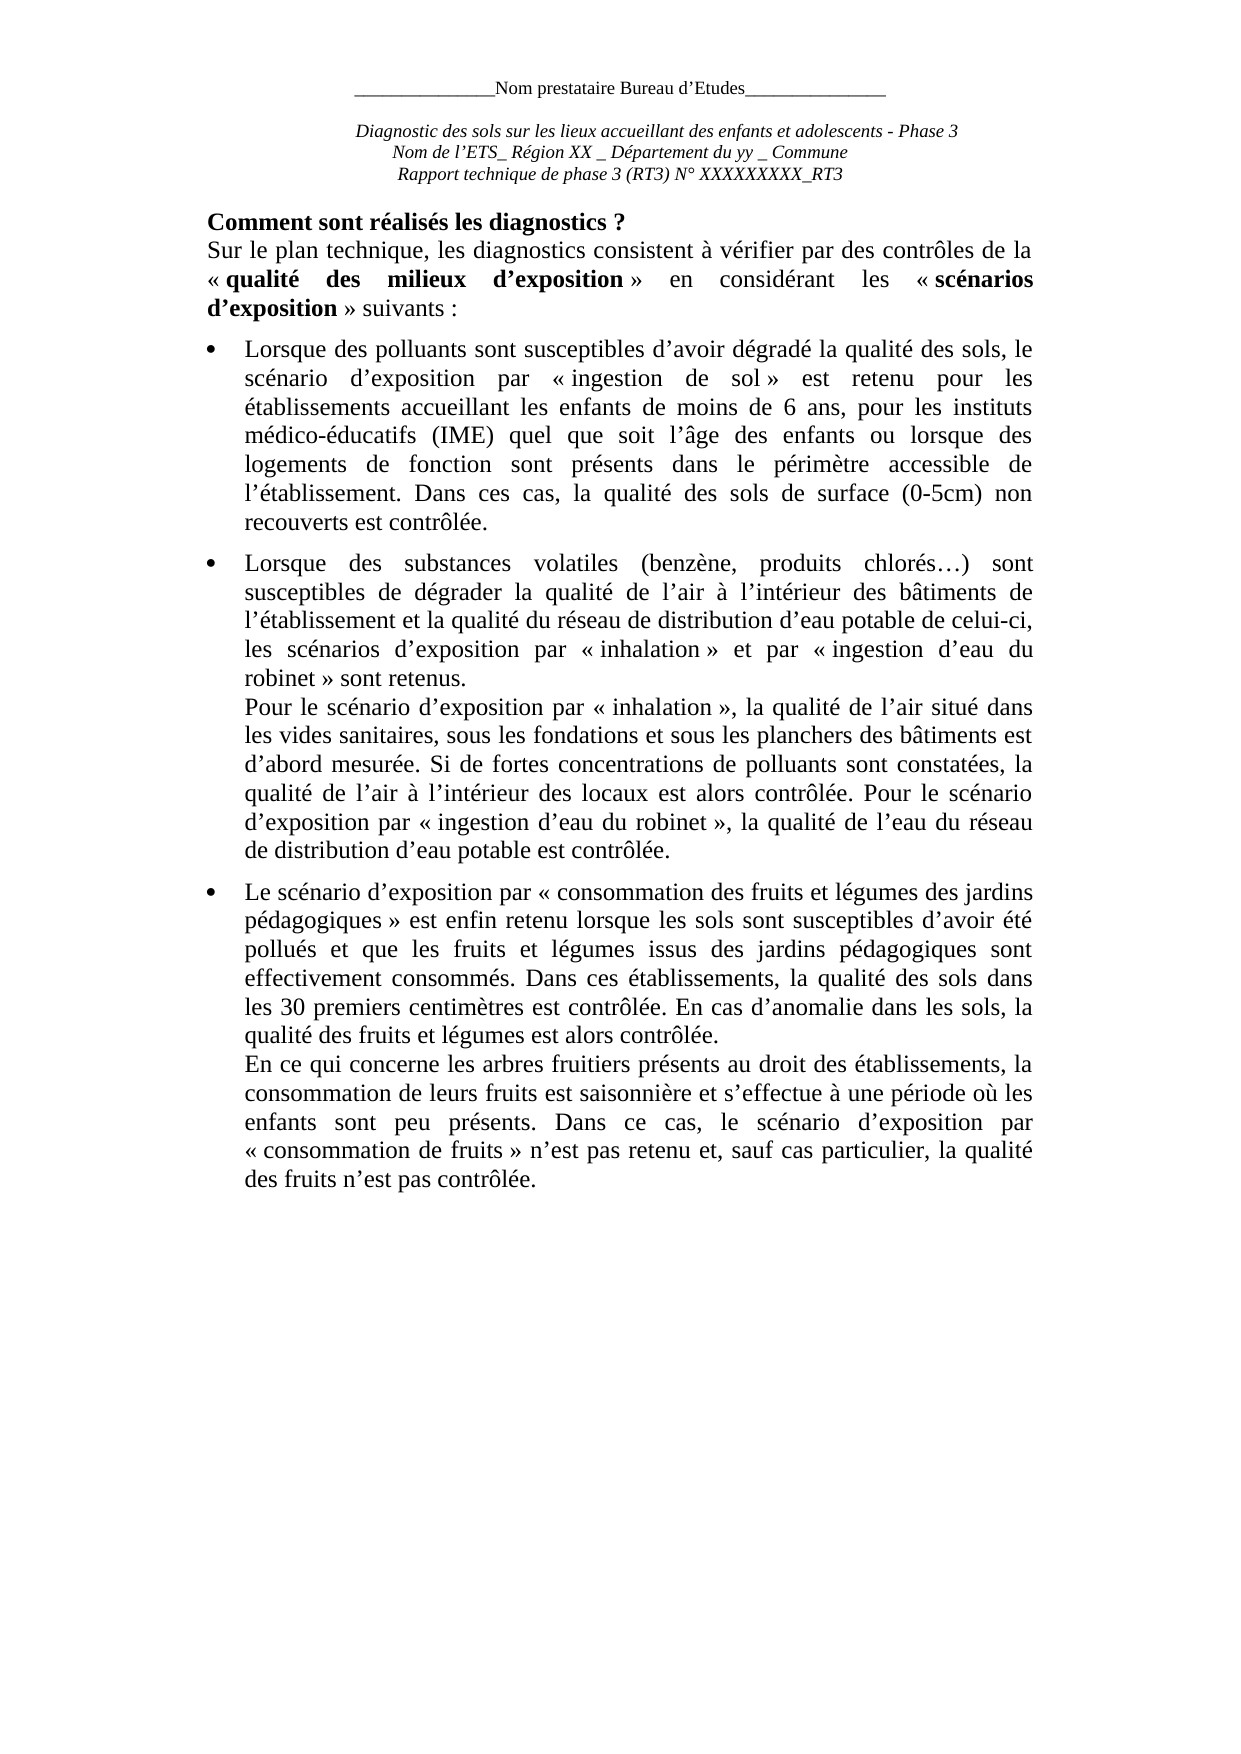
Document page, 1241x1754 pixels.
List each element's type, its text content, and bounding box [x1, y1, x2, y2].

text Sur le plan technique, les diagnostics consistent à vérifier par des contrôles de la « qualité des milieux d’exposition » en considérant les « scénarios d’exposition » suivants : [207, 236, 1033, 322]
list Le scénario d’exposition par « consommation des fruits et légumes des jardins pédagogiques » est enfin retenu lorsque les sols sont susceptibles d’avoir été pollués et que les fruits et légumes issus des jardins pédagogiques sont effectivement consommés. Dans ces établissements, la qualité des sols dans les 30 premiers centimètres est contrôlée. En cas d’anomalie dans les sols, la qualité des fruits et légumes est alors contrôlée. [207, 877, 1033, 1049]
text Pour le scénario d’exposition par « inhalation », la qualité de l’air situé dans les vides sanitaires, sous les fondations et sous les planchers des bâtiments est d’abord mesurée. Si de fortes concentrations de polluants sont constatées, la qualité de l’air à l’intérieur des locaux est alors contrôlée. Pour le scénario d’exposition par « ingestion d’eau du robinet », la qualité de l’eau du réseau de distribution d’eau potable est contrôlée. [244, 692, 1033, 864]
text En ce qui concerne les arbres fruitiers présents au droit des établissements, la consommation de leurs fruits est saisonnière et s’effectue à une période où les enfants sont peu présents. Dans ce cas, le scénario d’exposition par « consommation de fruits » n’est pas retenu et, sauf cas particulier, la qualité des fruits n’est pas contrôlée. [244, 1049, 1033, 1193]
text Comment sont réalisés les diagnostics ? [207, 207, 1033, 236]
list Lorsque des polluants sont susceptibles d’avoir dégradé la qualité des sols, le scénario d’exposition par « ingestion de sol » est retenu pour les établissements accueillant les enfants de moins de 6 ans, pour les instituts médico-éducatifs (IME) quel que soit l’âge des enfants ou lorsque des logements de fonction sont présents dans le périmètre accessible de l’établissement. Dans ces cas, la qualité des sols de surface (0-5cm) non recouverts est contrôlée. [207, 334, 1033, 536]
list Lorsque des substances volatiles (benzène, produits chlorés…) sont susceptibles de dégrader la qualité de l’air à l’intérieur des bâtiments de l’établissement et la qualité du réseau de distribution d’eau potable de celui-ci, les scénarios d’exposition par « inhalation » et par « ingestion d’eau du robinet » sont retenus. [207, 548, 1033, 692]
